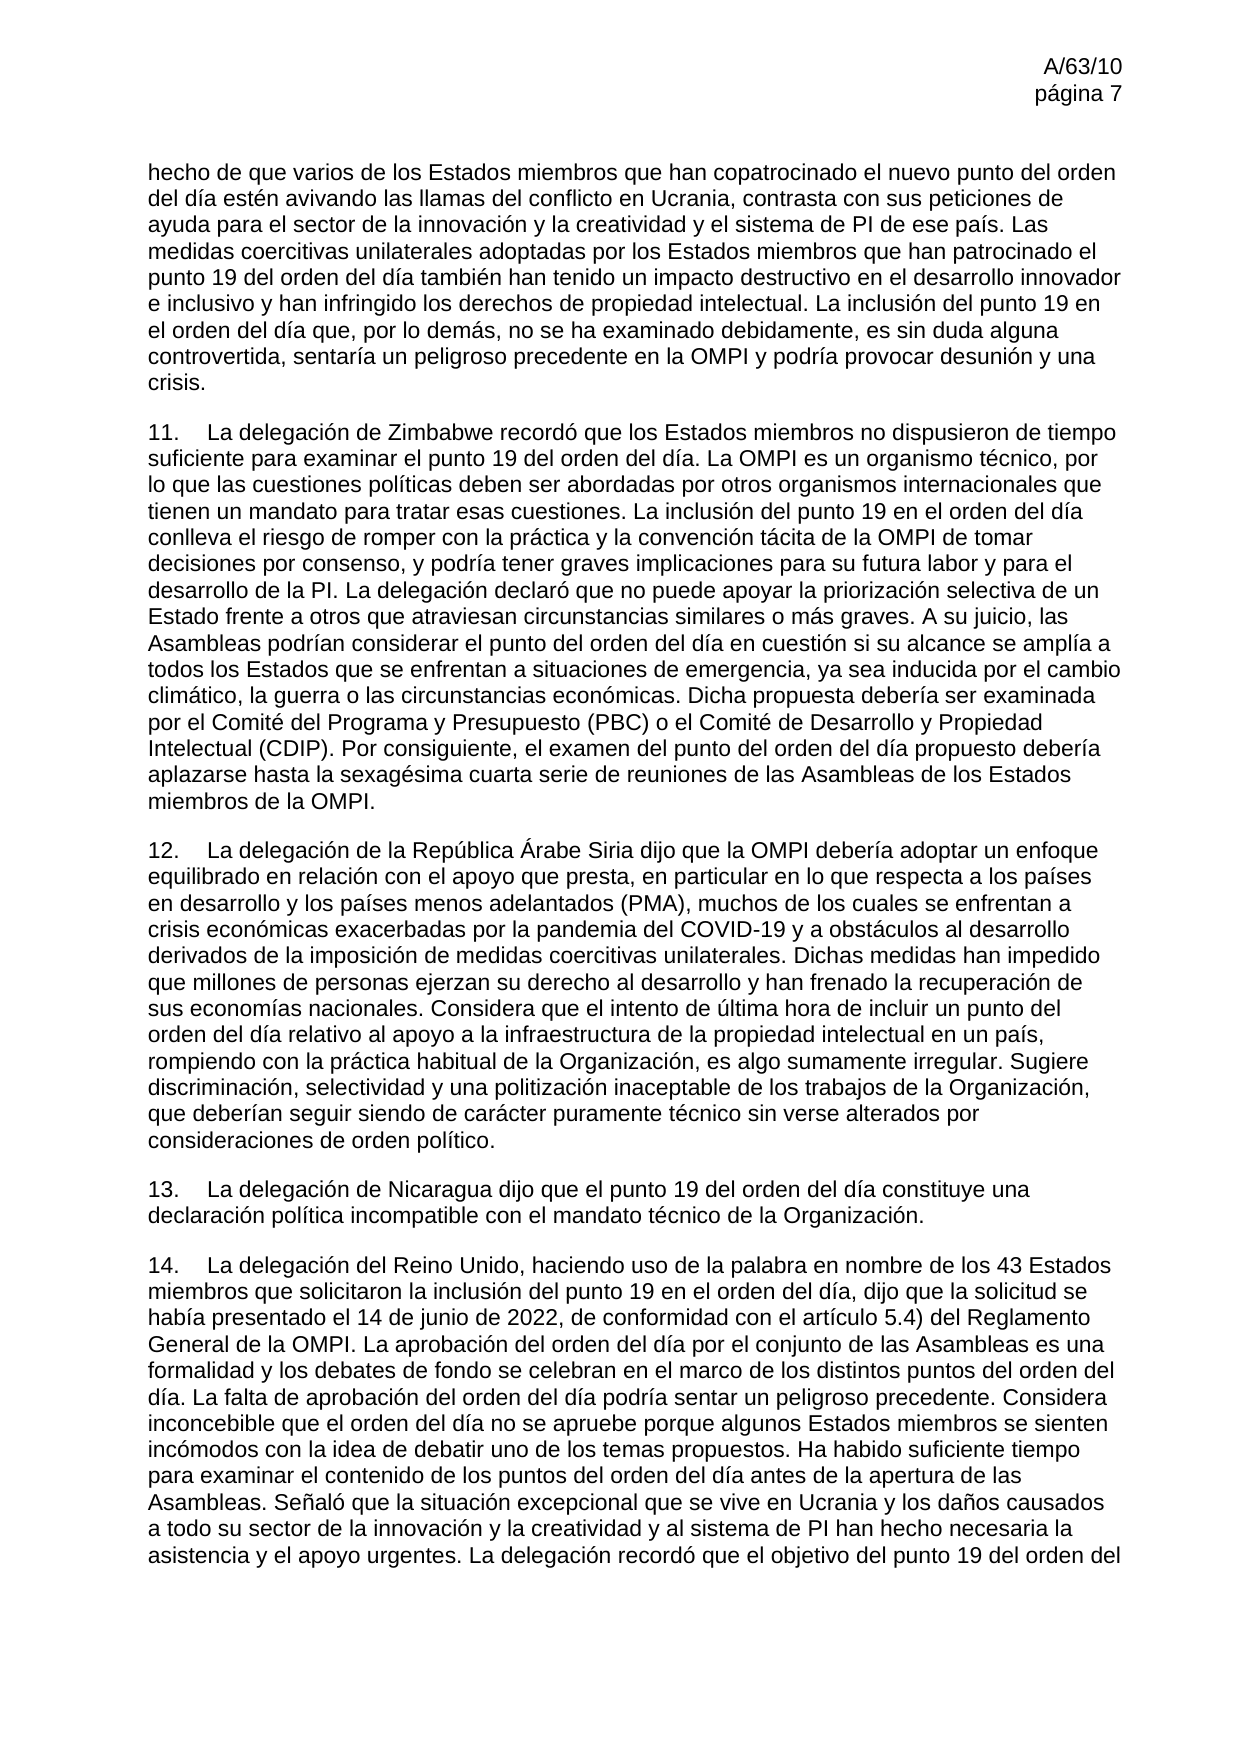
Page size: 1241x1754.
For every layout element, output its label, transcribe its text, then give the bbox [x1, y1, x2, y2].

text La delegación de la República Árabe Siria dijo que la OMPI debería adoptar un enfoque equilibrado en relación con el apoyo que presta, en particular en lo que respecta a los países en desarrollo y los países menos adelantados (PMA), muchos de los cuales se enfrentan a crisis económicas exacerbadas por la pandemia del COVID-19 y a obstáculos al desarrollo derivados de la imposición de medidas coercitivas unilaterales. Dichas medidas han impedido que millones de personas ejerzan su derecho al desarrollo y han frenado la recuperación de sus economías nacionales. Considera que el intento de última hora de incluir un punto del orden del día relativo al apoyo a la infraestructura de la propiedad intelectual en un país, rompiendo con la práctica habitual de la Organización, es algo sumamente irregular. Sugiere discriminación, selectividad y una politización inaceptable de los trabajos de la Organización, que deberían seguir siendo de carácter puramente técnico sin verse alterados por consideraciones de orden político. [148, 837, 1122, 1153]
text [148, 1252, 1122, 1568]
text La delegación de Zimbabwe recordó que los Estados miembros no dispusieron de tiempo suficiente para examinar el punto 19 del orden del día. La OMPI es un organismo técnico, por lo que las cuestiones políticas deben ser abordadas por otros organismos internacionales que tienen un mandato para tratar esas cuestiones. La inclusión del punto 19 en el orden del día conlleva el riesgo de romper con la práctica y la convención tácita de la OMPI de tomar decisiones por consenso, y podría tener graves implicaciones para su futura labor y para el desarrollo de la PI. La delegación declaró que no puede apoyar la priorización selectiva de un Estado frente a otros que atraviesan circunstancias similares o más graves. A su juicio, las Asambleas podrían considerar el punto del orden del día en cuestión si su alcance se amplía a todos los Estados que se enfrentan a situaciones de emergencia, ya sea inducida por el cambio climático, la guerra o las circunstancias económicas. Dicha propuesta debería ser examinada por el Comité del Programa y Presupuesto (PBC) o el Comité de Desarrollo y Propiedad Intelectual (CDIP). Por consiguiente, el examen del punto del orden del día propuesto debería aplazarse hasta la sexagésima cuarta serie de reuniones de las Asambleas de los Estados miembros de la OMPI. [148, 419, 1122, 814]
text La delegación de Nicaragua dijo que el punto 19 del orden del día constituye una declaración política incompatible con el mandato técnico de la Organización. [148, 1176, 1122, 1229]
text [148, 158, 1122, 396]
